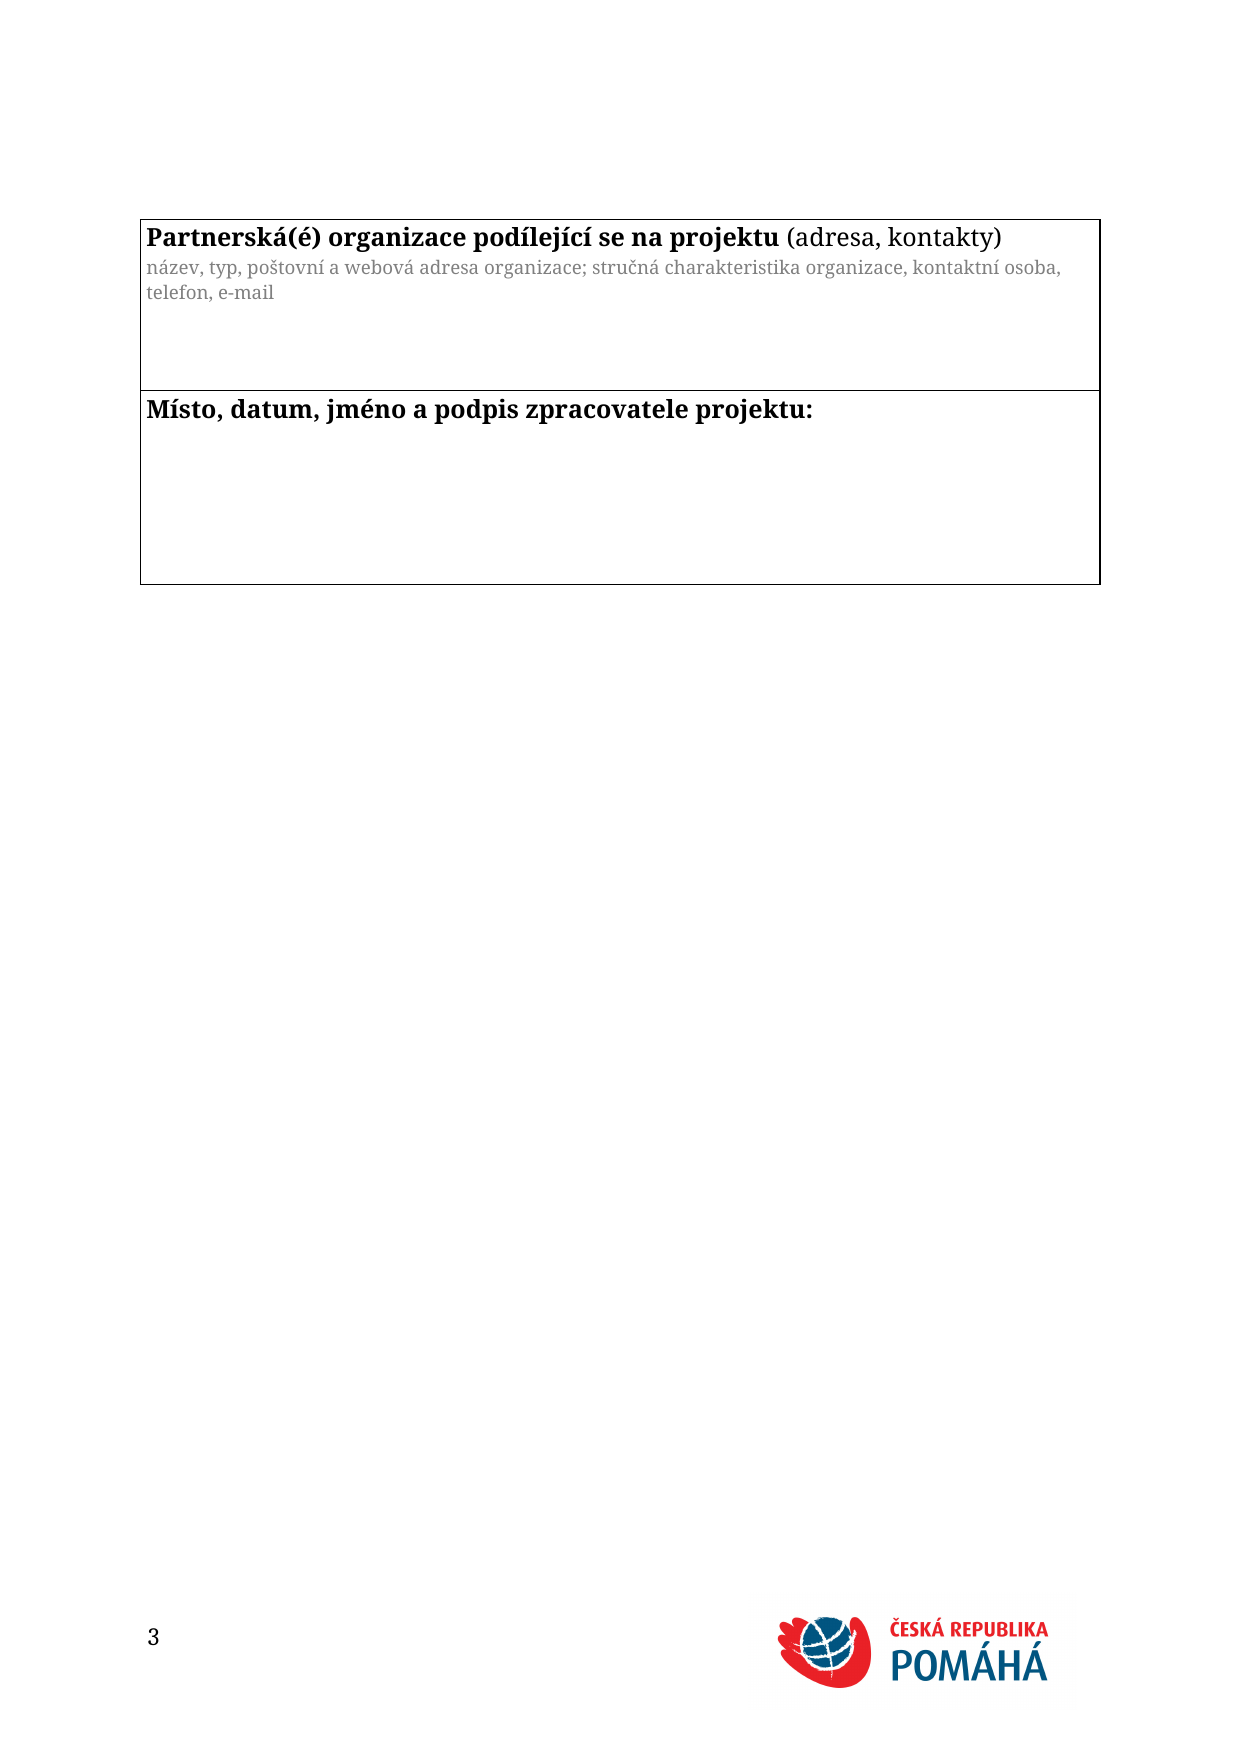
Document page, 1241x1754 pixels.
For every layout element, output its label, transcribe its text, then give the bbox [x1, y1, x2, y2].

table_cell Místo, datum, jméno a podpis zpracovatele projektu: [141, 391, 1099, 584]
picture [748, 1592, 1078, 1710]
table_cell Partnerská(é) organizace podílející se na projektu (adresa, kontakty) název, typ, poštovní a webová adresa organizace; stručná charakteristika organizace, kontaktní osoba, telefon, e-mail [141, 220, 1099, 390]
